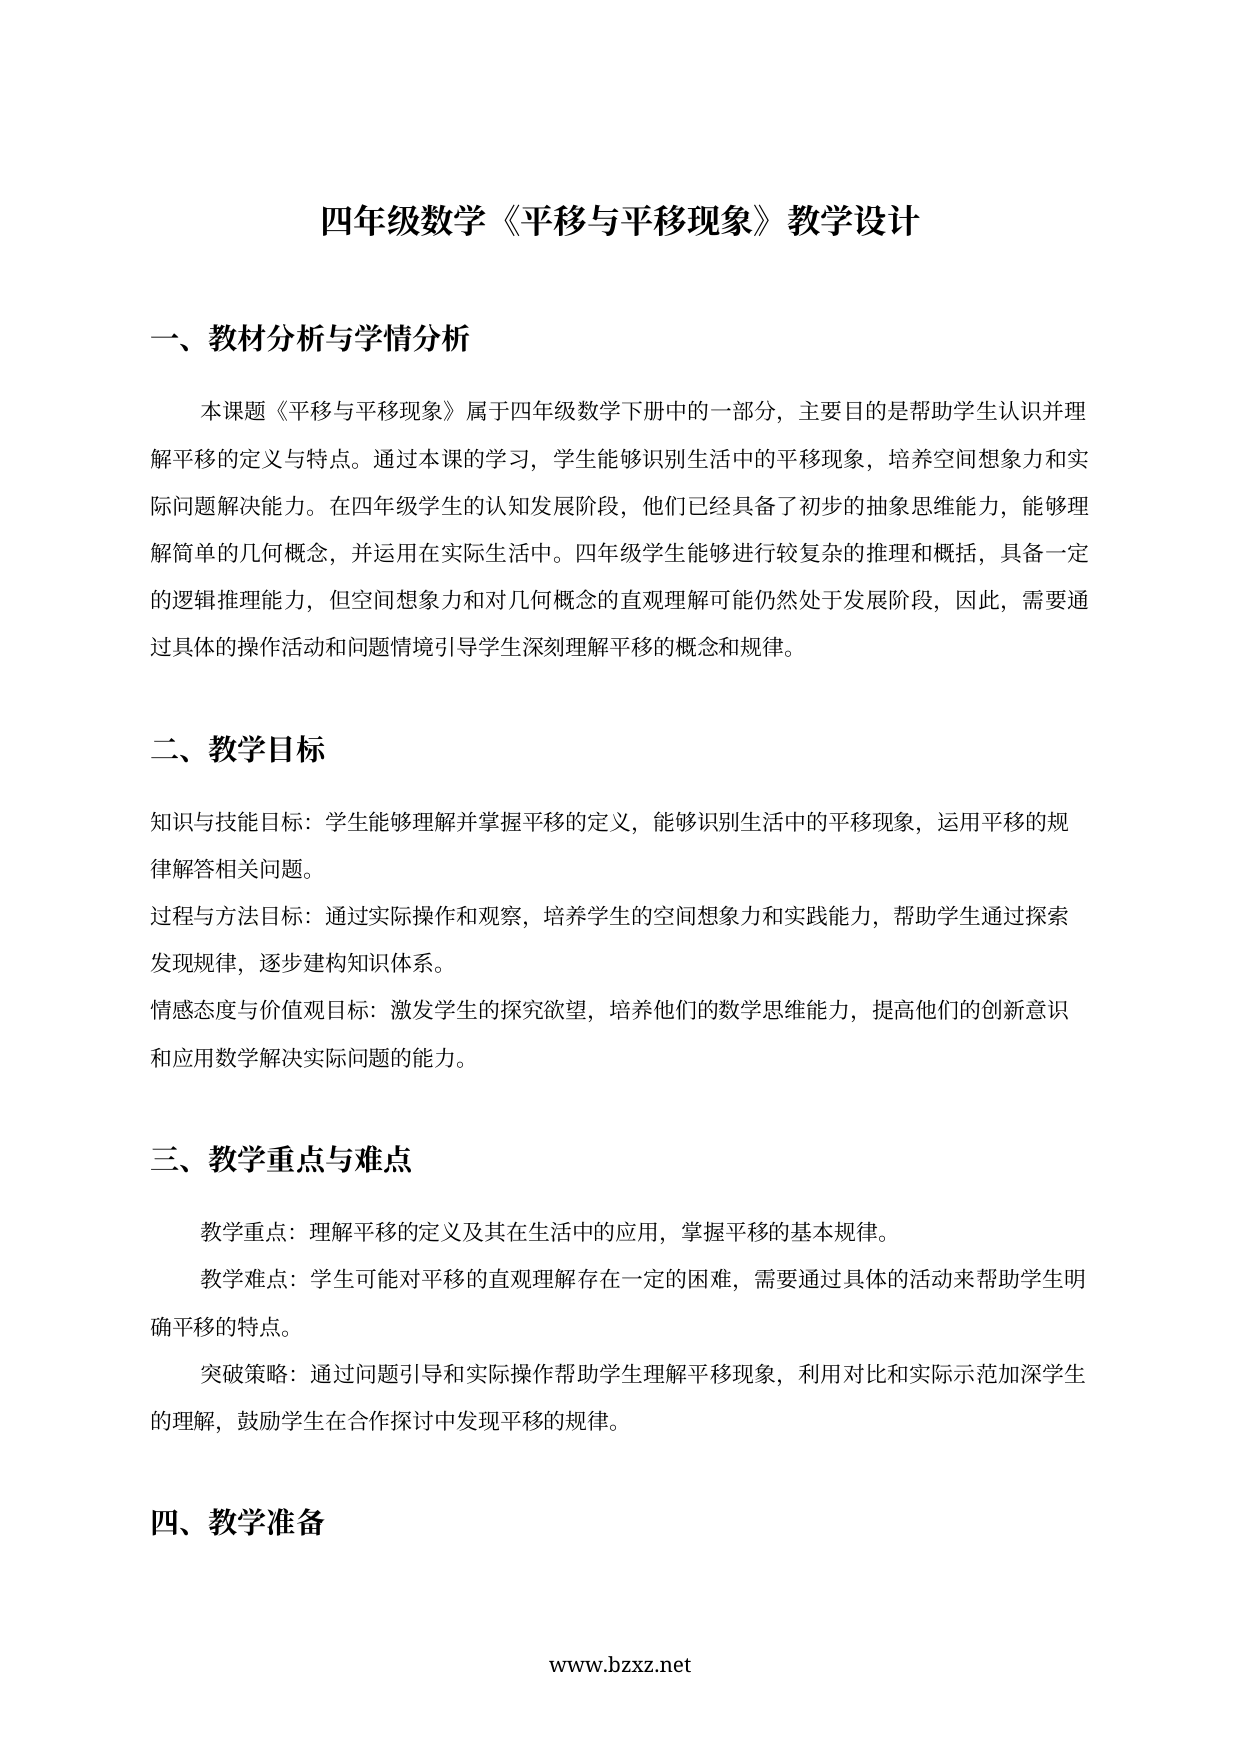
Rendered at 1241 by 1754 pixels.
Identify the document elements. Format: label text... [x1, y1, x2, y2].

text 情感态度与价值观目标：激发学生的探究欲望，培养他们的数学思维能力，提高他们的创新意识和应用数学解决实际问题的能力。 [150, 994, 1090, 1072]
text 突破策略：通过问题引导和实际操作帮助学生理解平移现象，利用对比和实际示范加深学生的理解，鼓励学生在合作探讨中发现平移的规律。 [150, 1357, 1090, 1436]
text 过程与方法目标：通过实际操作和观察，培养学生的空间想象力和实践能力，帮助学生通过探索发现规律，逐步建构知识体系。 [150, 899, 1090, 978]
subtitle 四年级数学《平移与平移现象》教学设计 [150, 195, 1090, 243]
text 知识与技能目标：学生能够理解并掌握平移的定义，能够识别生活中的平移现象，运用平移的规律解答相关问题。 [150, 805, 1090, 884]
subtitle 四、教学准备 [150, 1500, 1090, 1542]
text 本课题《平移与平移现象》属于四年级数学下册中的一部分，主要目的是帮助学生认识并理解平移的定义与特点。通过本课的学习，学生能够识别生活中的平移现象，培养空间想象力和实际问题解决能力。在四年级学生的认知发展阶段，他们已经具备了初步的抽象思维能力，能够理解简单的几何概念，并运用在实际生活中。四年级学生能够进行较复杂的推理和概括，具备一定的逻辑推理能力，但空间想象力和对几何概念的直观理解可能仍然处于发展阶段，因此，需要通过具体的操作活动和问题情境引导学生深刻理解平移的概念和规律。 [150, 394, 1090, 662]
subtitle 三、教学重点与难点 [150, 1137, 1090, 1179]
subtitle 二、教学目标 [150, 727, 1090, 768]
text 教学难点：学生可能对平移的直观理解存在一定的困难，需要通过具体的活动来帮助学生明确平移的特点。 [150, 1263, 1090, 1341]
subtitle 一、教材分析与学情分析 [150, 316, 1090, 358]
text 教学重点：理解平移的定义及其在生活中的应用，掌握平移的基本规律。 [150, 1215, 1090, 1247]
